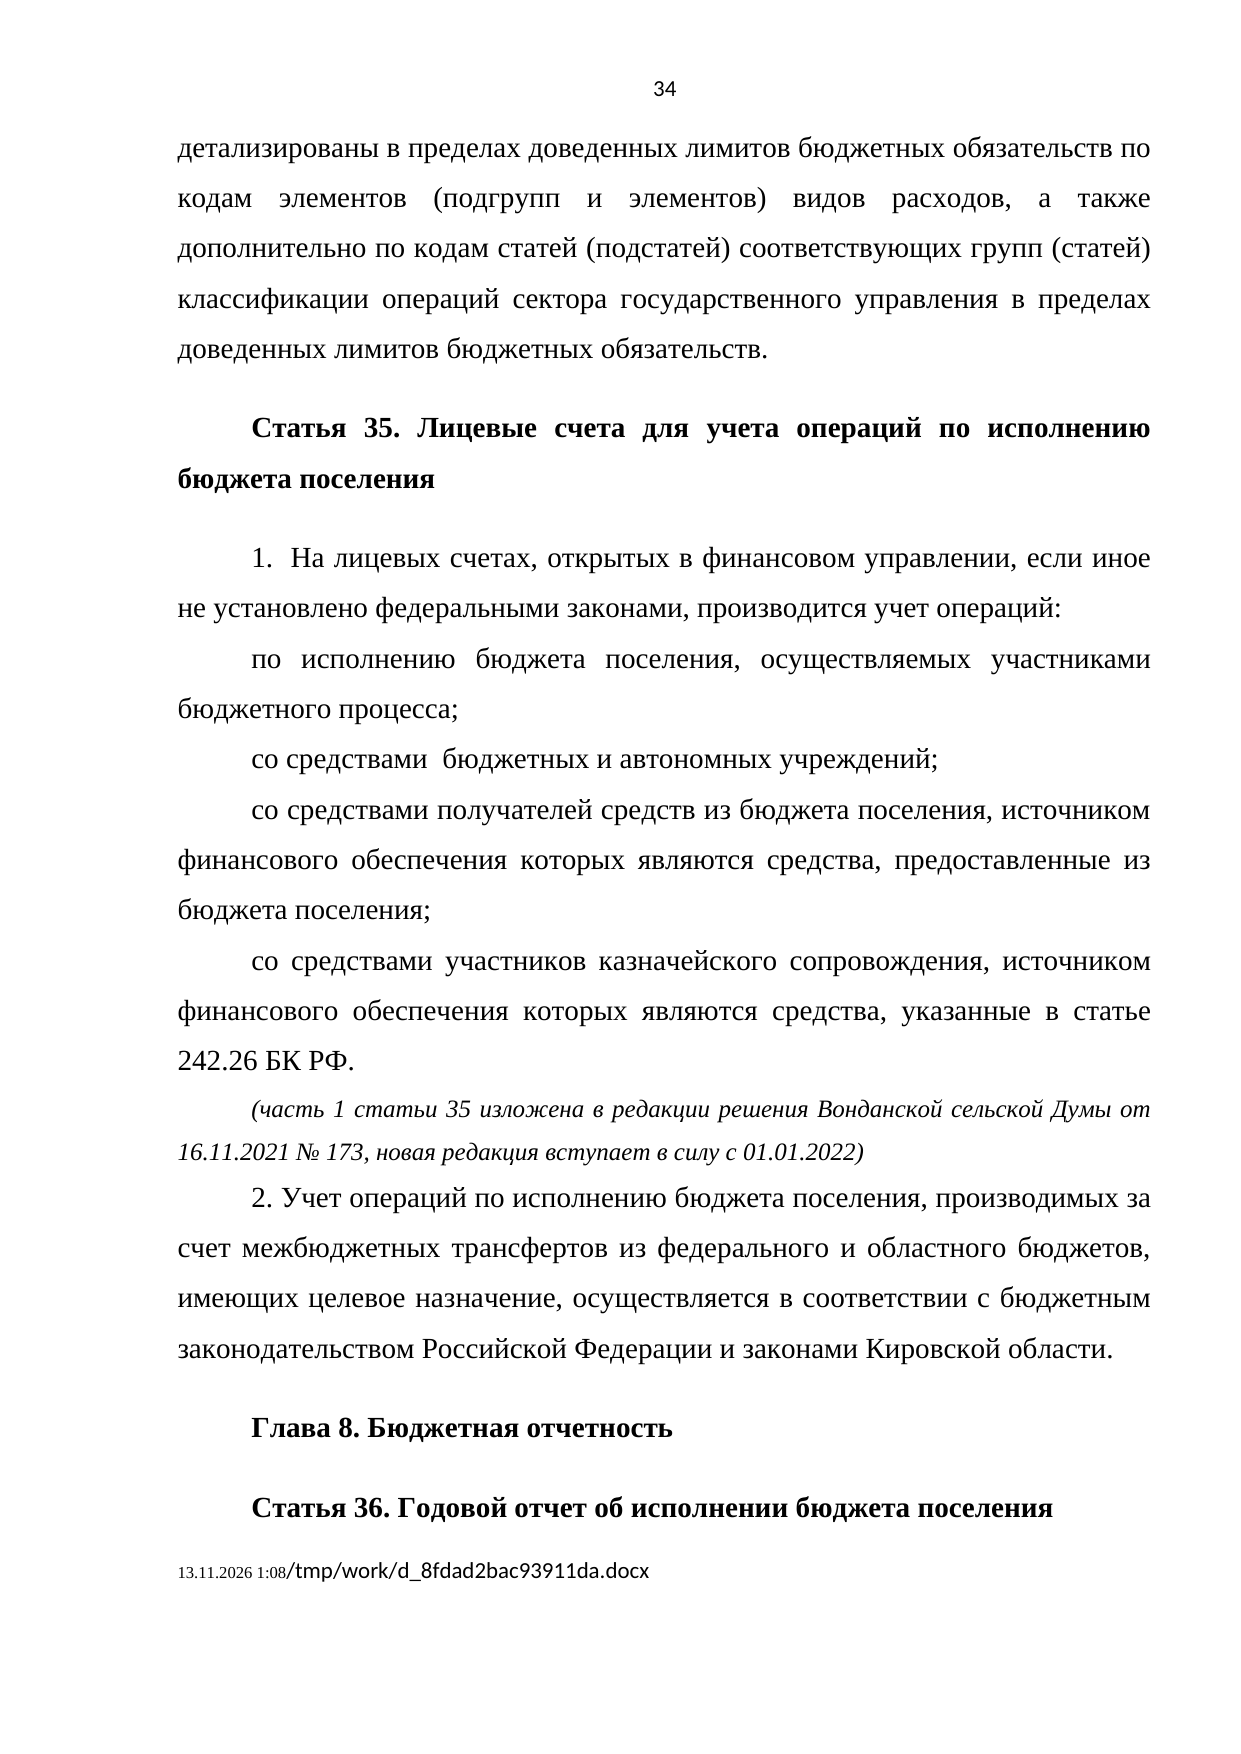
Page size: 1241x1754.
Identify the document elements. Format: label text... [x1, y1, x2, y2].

text Статья 35. Лицевые счета для учета операций по исполнению бюджета поселения [177, 411, 1152, 494]
text со средствами получателей средств из бюджета поселения, источником финансового обеспечения которых являются средства, предоставленные из бюджета поселения; [177, 792, 1152, 926]
text 1. На лицевых счетах, открытых в финансовом управлении, если иное не установлено федеральными законами, производится учет операций: [177, 540, 1152, 624]
text Статья 36. Годовой отчет об исполнении бюджета поселения [177, 1490, 1152, 1523]
text 2. Учет операций по исполнению бюджета поселения, производимых за счет межбюджетных трансфертов из федерального и областного бюджетов, имеющих целевое назначение, осуществляется в соответствии с бюджетным законодательством Российской Федерации и законами Кировской области. [177, 1180, 1152, 1364]
text со средствами участников казначейского сопровождения, источником финансового обеспечения которых являются средства, указанные в статье 242.26 БК РФ. [177, 943, 1152, 1077]
text Глава 8. Бюджетная отчетность [177, 1410, 1152, 1444]
text по исполнению бюджета поселения, осуществляемых участниками бюджетного процесса; [177, 641, 1152, 725]
text (часть 1 статьи 35 изложена в редакции решения Вонданской сельской Думы от 16.11.2021 № 173, новая редакция вступает в силу с 01.01.2022) [177, 1094, 1152, 1166]
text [177, 130, 1152, 364]
text со средствами бюджетных и автономных учреждений; [177, 742, 1152, 775]
